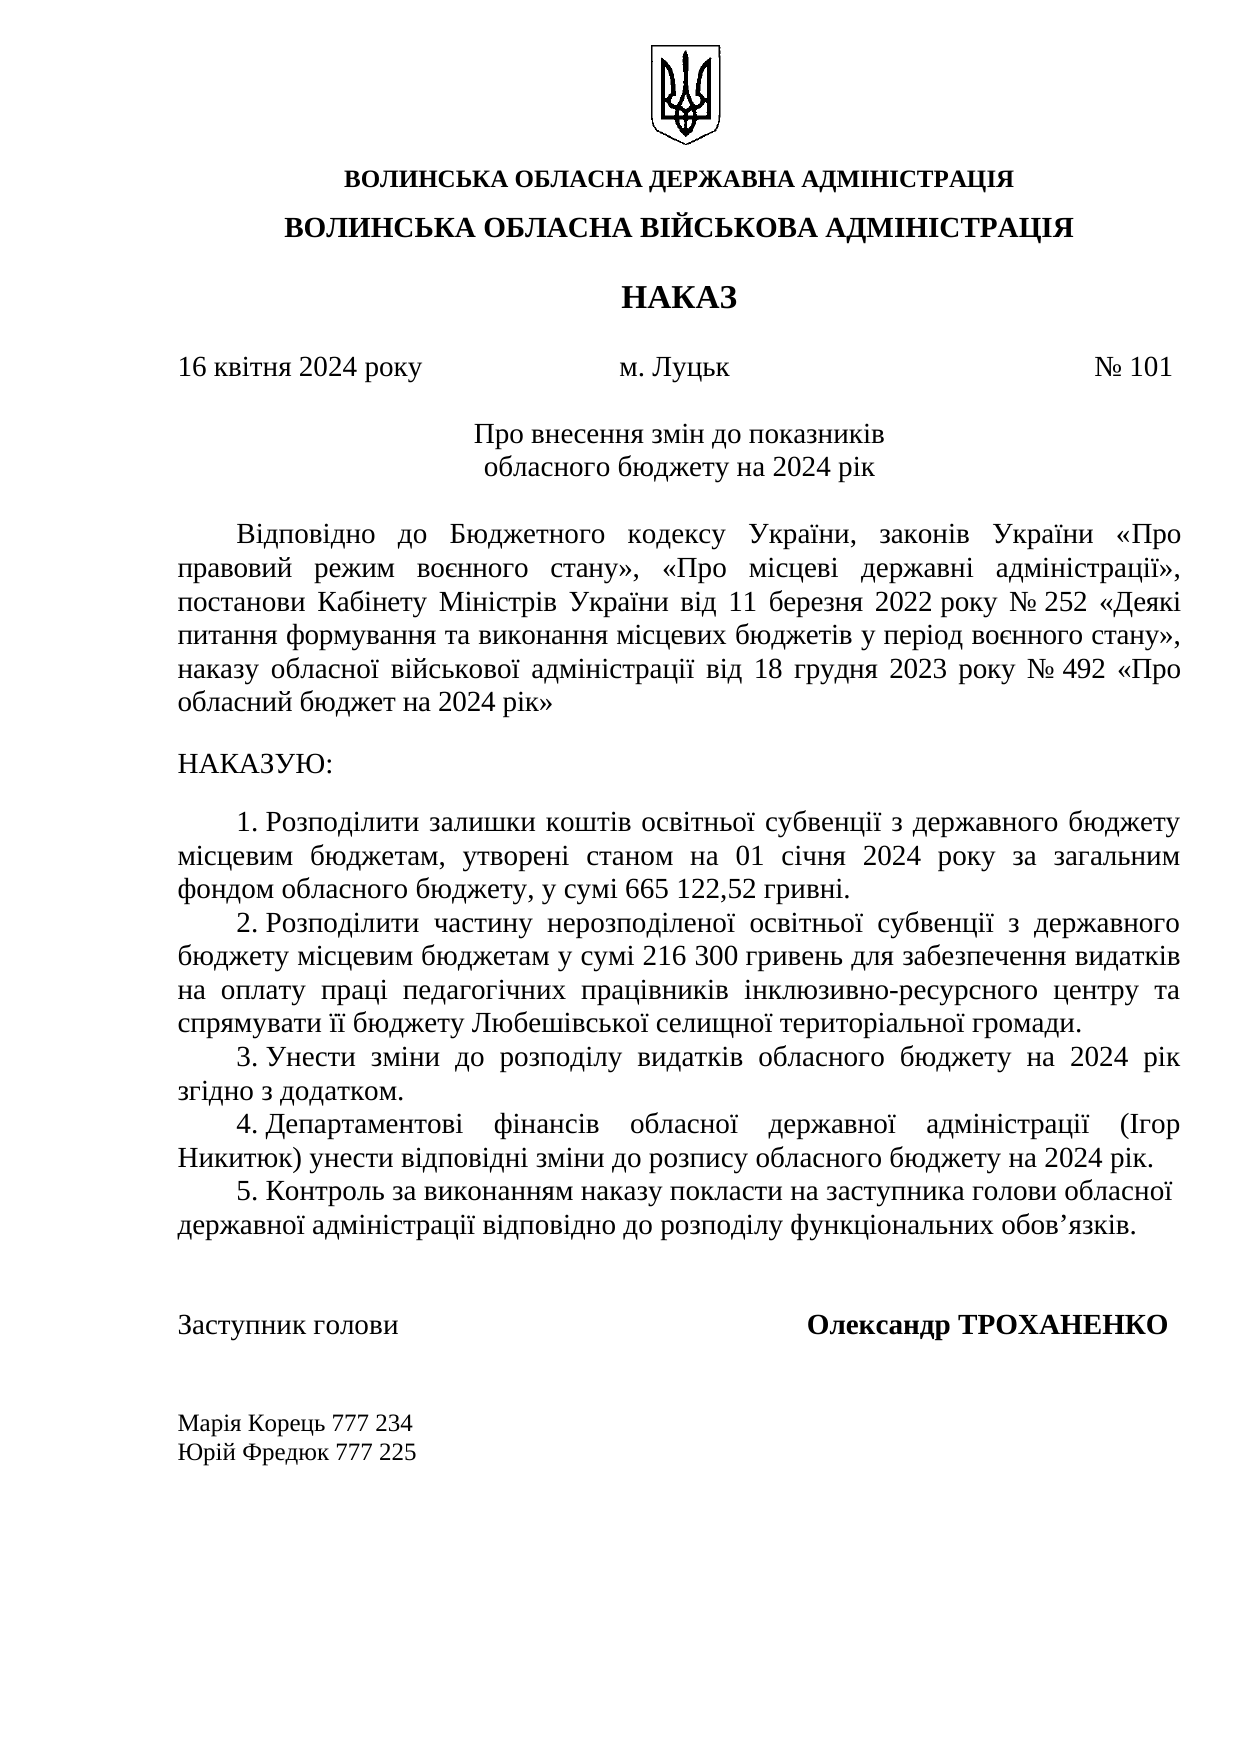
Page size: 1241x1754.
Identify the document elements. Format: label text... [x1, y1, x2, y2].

picture [650, 44, 721, 145]
text 2. Розподілити частину нерозподіленої освітньої субвенції з державного бюджету місцевим бюджетам у сумі 216 300 гривень для забезпечення видатків на оплату праці педагогічних працівників інклюзивно-ресурсного центру та спрямувати її бюджету Любешівської селищної територіальної громади. [177, 905, 1181, 1039]
text Відповідно до Бюджетного кодексу України, законів України «Про правовий режим воєнного стану», «Про місцеві державні адміністрації», постанови Кабінету Міністрів України від 11 березня 2022 року № 252 «Деякі питання формування та виконання місцевих бюджетів у період воєнного стану», наказу обласної військової адміністрації від 18 грудня 2023 року № 492 «Про обласний бюджет на 2024 рік» [177, 517, 1181, 718]
text 3. Унести зміни до розподілу видатків обласного бюджету на 2024 рік згідно з додатком. [177, 1039, 1181, 1106]
text Юрій Фредюк 777 225 [177, 1437, 1181, 1466]
text 5. Контроль за виконанням наказу покласти на заступника голови обласної державної адміністрації відповідно до розподілу функціональних обов’язків. [177, 1173, 1181, 1240]
text НАКАЗ [177, 277, 1181, 315]
text НАКАЗУЮ: [177, 747, 1181, 780]
text ВОЛИНСЬКА ОБЛАСНА ВІЙСЬКОВА АДМІНІСТРАЦІЯ [177, 210, 1181, 243]
text Марія Корець 777 234 [177, 1408, 1181, 1437]
subtitle ВОЛИНСЬКА ОБЛАСНА ДЕРЖАВНА АДМІНІСТРАЦІЯ [177, 164, 1181, 193]
text Про внесення змін до показників [177, 416, 1181, 449]
text 1. Розподілити залишки коштів освітньої субвенції з державного бюджету місцевим бюджетам, утворені станом на 01 січня 2024 року за загальним фондом обласного бюджету, у сумі 665 122,52 гривні. [177, 804, 1181, 905]
text Заступник голови Олександр ТРОХАНЕНКО [177, 1307, 1181, 1341]
text 16 квітня 2024 року м. Луцьк № 101 [177, 349, 1181, 382]
text обласного бюджету на 2024 рік [177, 449, 1181, 483]
text 4. Департаментові фінансів обласної державної адміністрації (Ігор Никитюк) унести відповідні зміни до розпису обласного бюджету на 2024 рік. [177, 1106, 1181, 1173]
